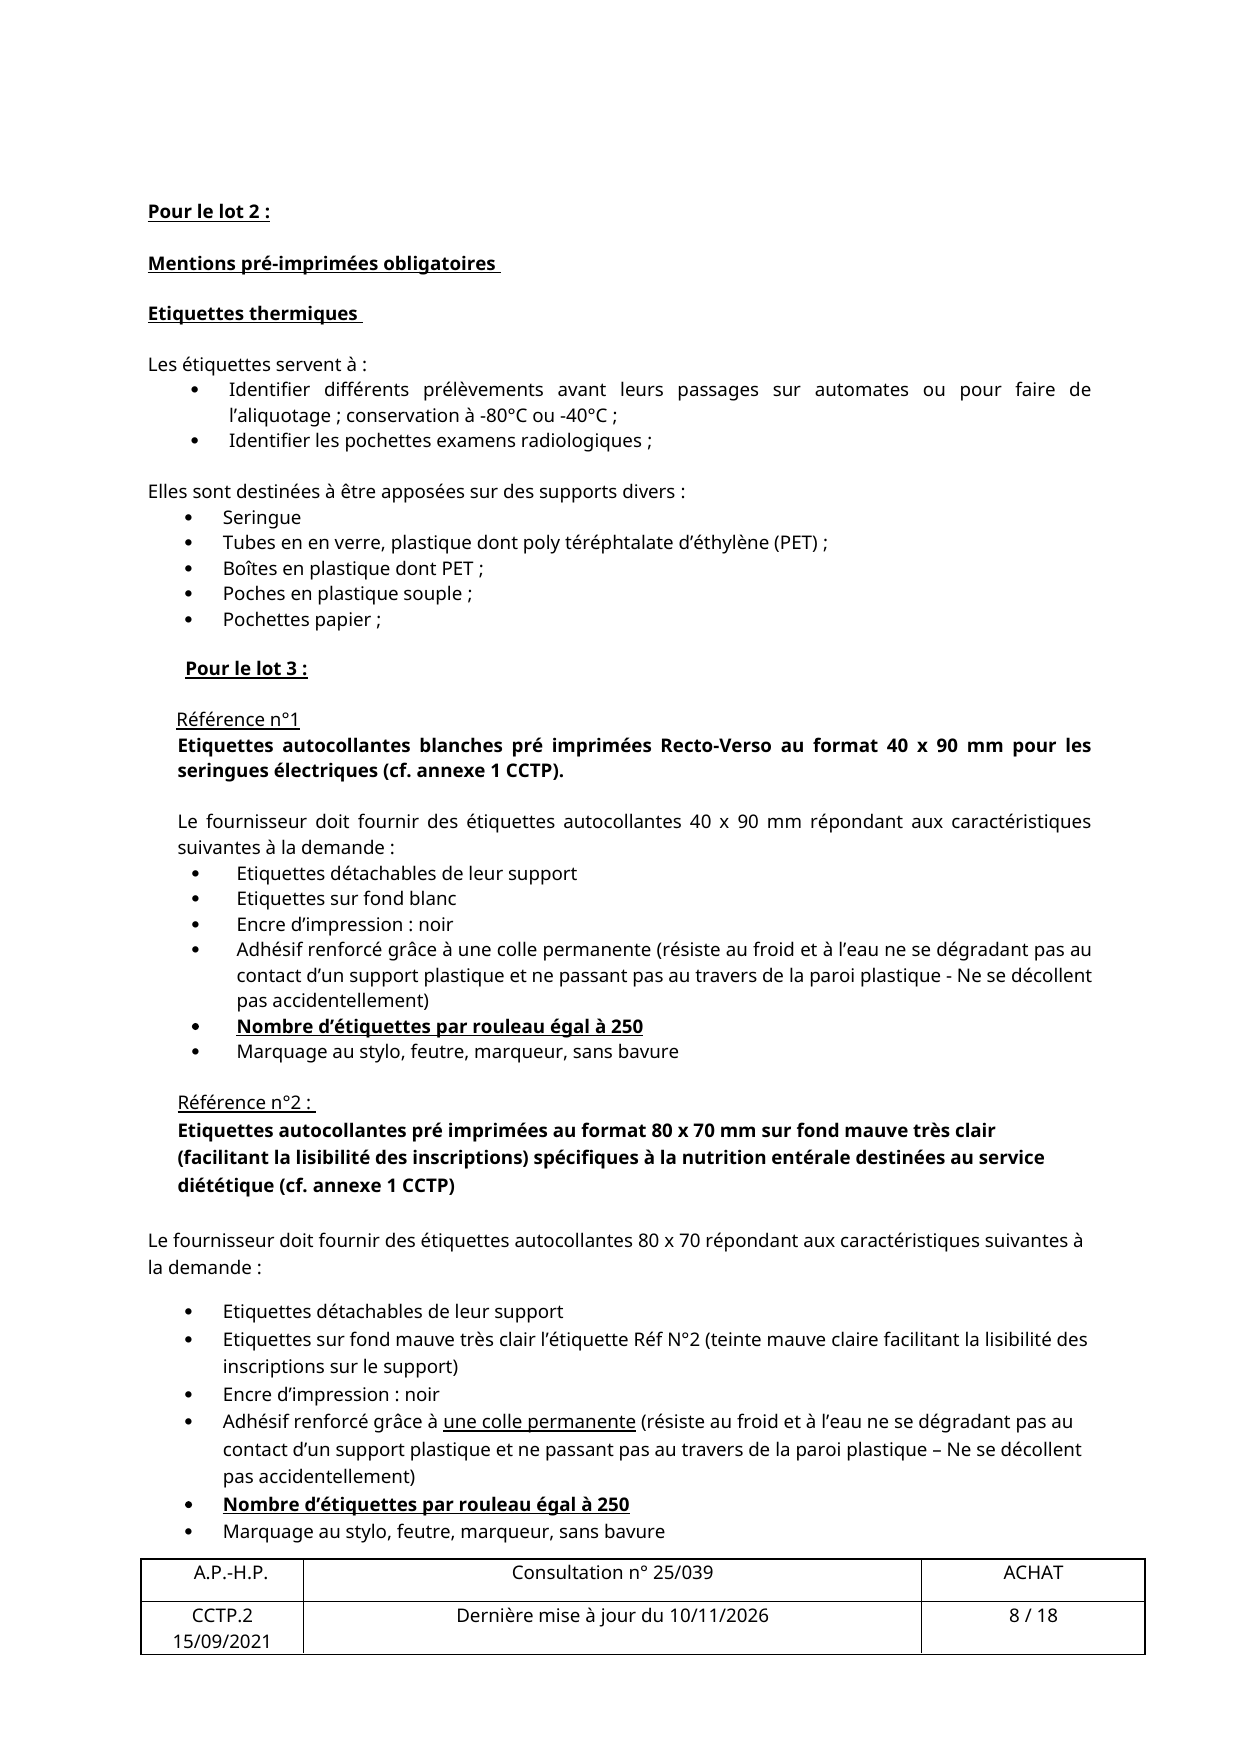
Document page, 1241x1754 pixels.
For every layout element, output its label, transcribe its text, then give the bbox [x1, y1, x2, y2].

list Tubes en en verre, plastique dont poly téréphtalate d’éthylène (PET) ; [185, 529, 1092, 555]
list Nombre d’étiquettes par rouleau égal à 250 [192, 1013, 1092, 1038]
list Pochettes papier ; [185, 606, 1092, 632]
list Le fournisseur doit fournir des étiquettes autocollantes 40 x 90 mm répondant aux caractéristiques suivantes à la demande : [177, 809, 1092, 860]
list Boîtes en plastique dont PET ; [185, 555, 1092, 581]
list Etiquettes sur fond blanc [192, 885, 1092, 911]
list Seringue [185, 504, 1092, 529]
list Etiquettes détachables de leur support [185, 1299, 1092, 1324]
list Identifier les pochettes examens radiologiques ; [191, 427, 1092, 453]
list Encre d’impression : noir [185, 1381, 1092, 1407]
text Les étiquettes servent à : [148, 351, 1092, 376]
list Adhésif renforcé grâce à une colle permanente (résiste au froid et à l’eau ne se dégradant pas au contact d’un support plastique et ne passant pas au travers de la paroi plastique - Ne se décollent pas accidentellement) [192, 936, 1092, 1013]
text Pour le lot 2 : [148, 199, 1092, 224]
list Référence n°1 [176, 707, 1092, 732]
list Encre d’impression : noir [192, 911, 1092, 936]
list Poches en plastique souple ; [185, 581, 1092, 606]
text Etiquettes thermiques [148, 300, 1092, 325]
list Etiquettes sur fond mauve très clair l’étiquette Réf N°2 (teinte mauve claire facilitant la lisibilité des inscriptions sur le support) [185, 1326, 1092, 1379]
list Etiquettes détachables de leur support [192, 860, 1092, 885]
text Etiquettes autocollantes pré imprimées au format 80 x 70 mm sur fond mauve très clair (facilitant la lisibilité des inscriptions) spécifiques à la nutrition entérale destinées au service diététique (cf. annexe 1 CCTP) [177, 1117, 1092, 1197]
list Marquage au stylo, feutre, marqueur, sans bavure [192, 1038, 1092, 1064]
text Mentions pré-imprimées obligatoires [148, 250, 1092, 275]
list Marquage au stylo, feutre, marqueur, sans bavure [185, 1519, 1092, 1544]
list Nombre d’étiquettes par rouleau égal à 250 [185, 1491, 1092, 1517]
list Identifier différents prélèvements avant leurs passages sur automates ou pour faire de l’aliquotage ; conservation à ou -40°C ; [191, 376, 1092, 427]
text Pour le lot 3 : [185, 656, 1092, 681]
text Le fournisseur doit fournir des étiquettes autocollantes 80 x 70 répondant aux caractéristiques suivantes à la demande : [148, 1227, 1092, 1280]
text Elles sont destinées à être apposées sur des supports divers : [148, 478, 1092, 504]
list Etiquettes autocollantes blanches pré imprimées Recto-Verso au format 40 x 90 mm pour les seringues électriques (cf. annexe 1 CCTP). [177, 732, 1092, 783]
text Référence n°2 : [177, 1089, 1092, 1115]
